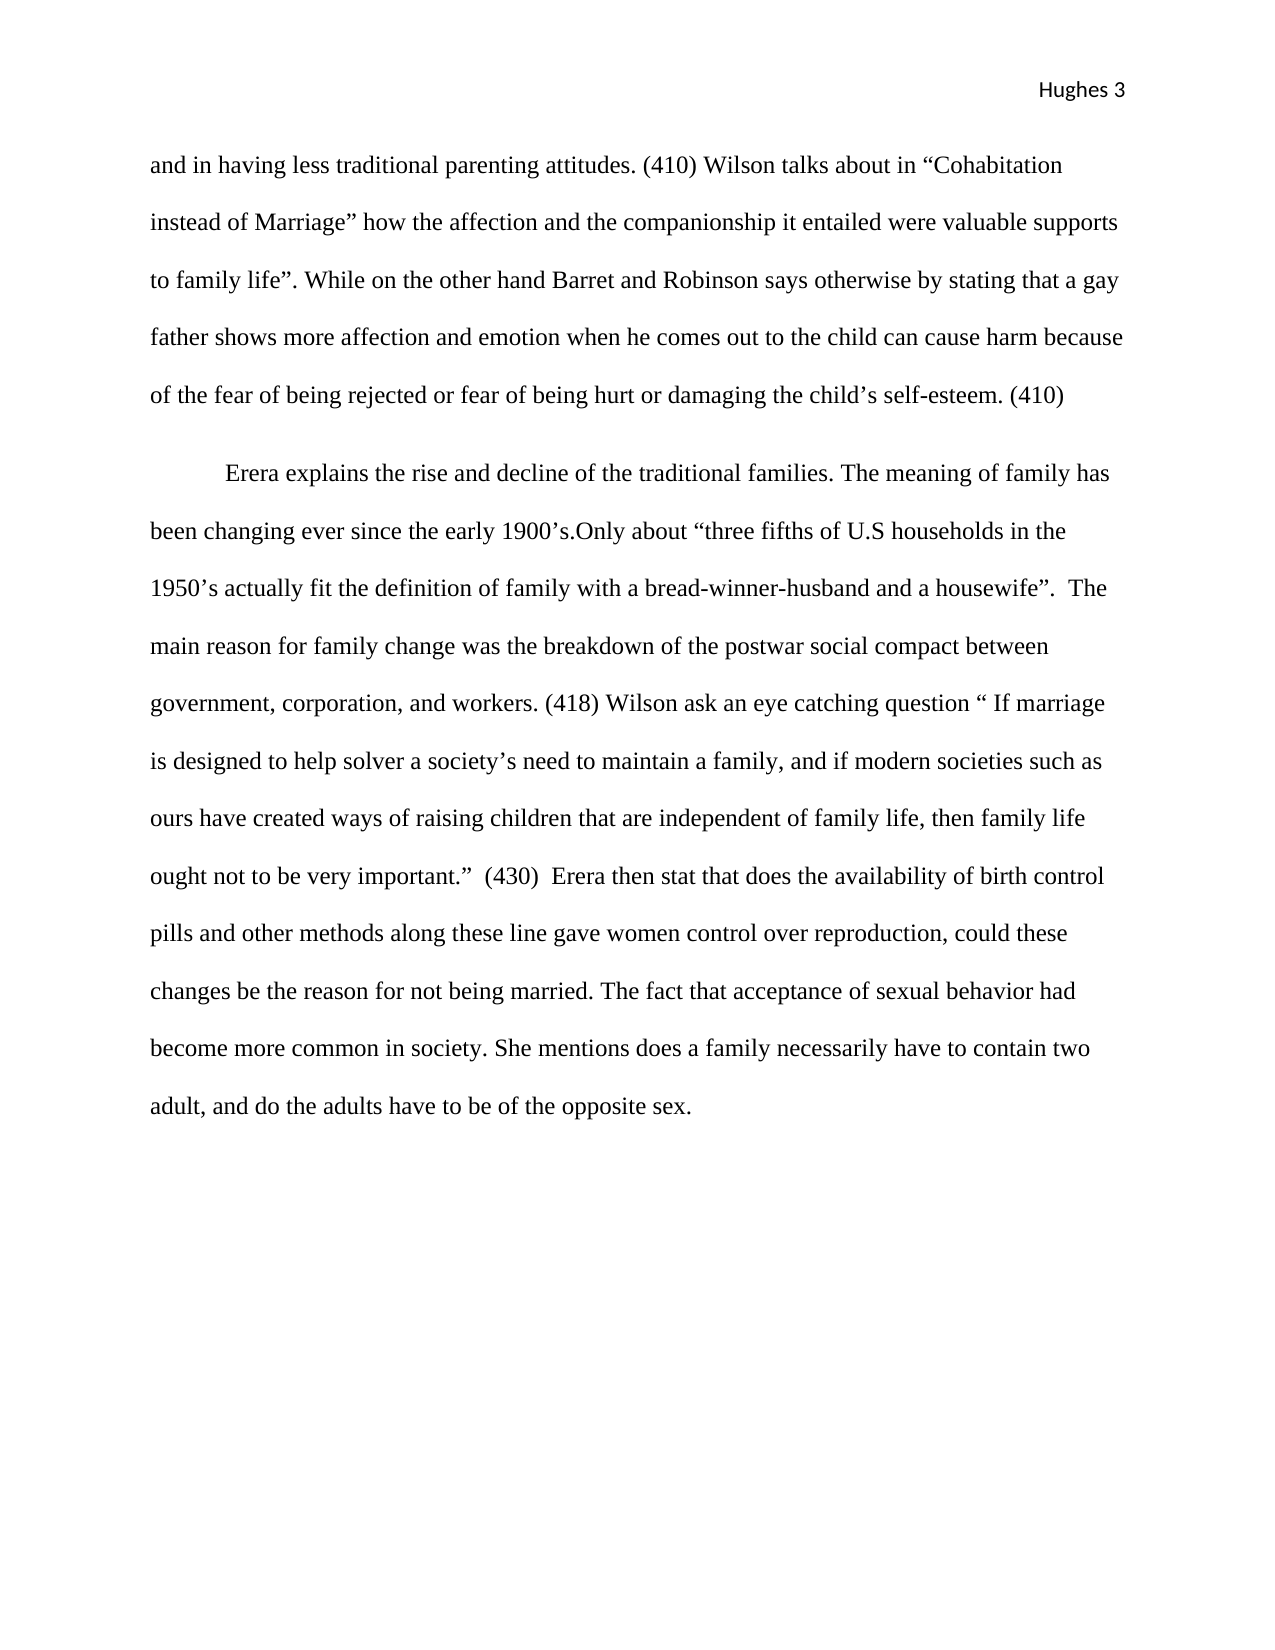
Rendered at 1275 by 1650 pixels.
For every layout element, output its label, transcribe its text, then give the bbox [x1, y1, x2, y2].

text Erera explains the rise and decline of the traditional families. The meaning of family has been changing ever since the early 1900’s.Only about “three fifths of U.S households in the 1950’s actually fit the definition of family with a bread-winner-husband and a housewife”. The main reason for family change was the breakdown of the postwar social compact between government, corporation, and workers. (418) Wilson ask an eye catching question “ If marriage is designed to help solver a society’s need to maintain a family, and if modern societies such as ours have created ways of raising children that are independent of family life, then family life ought not to be very important.” (430) Erera then stat that does the availability of birth control pills and other methods along these line gave women control over reproduction, could these changes be the reason for not being married. The fact that acceptance of sexual behavior had become more common in society. She mentions does a family necessarily have to contain two adult, and do the adults have to be of the opposite sex. [150, 458, 1125, 1119]
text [150, 150, 1125, 409]
